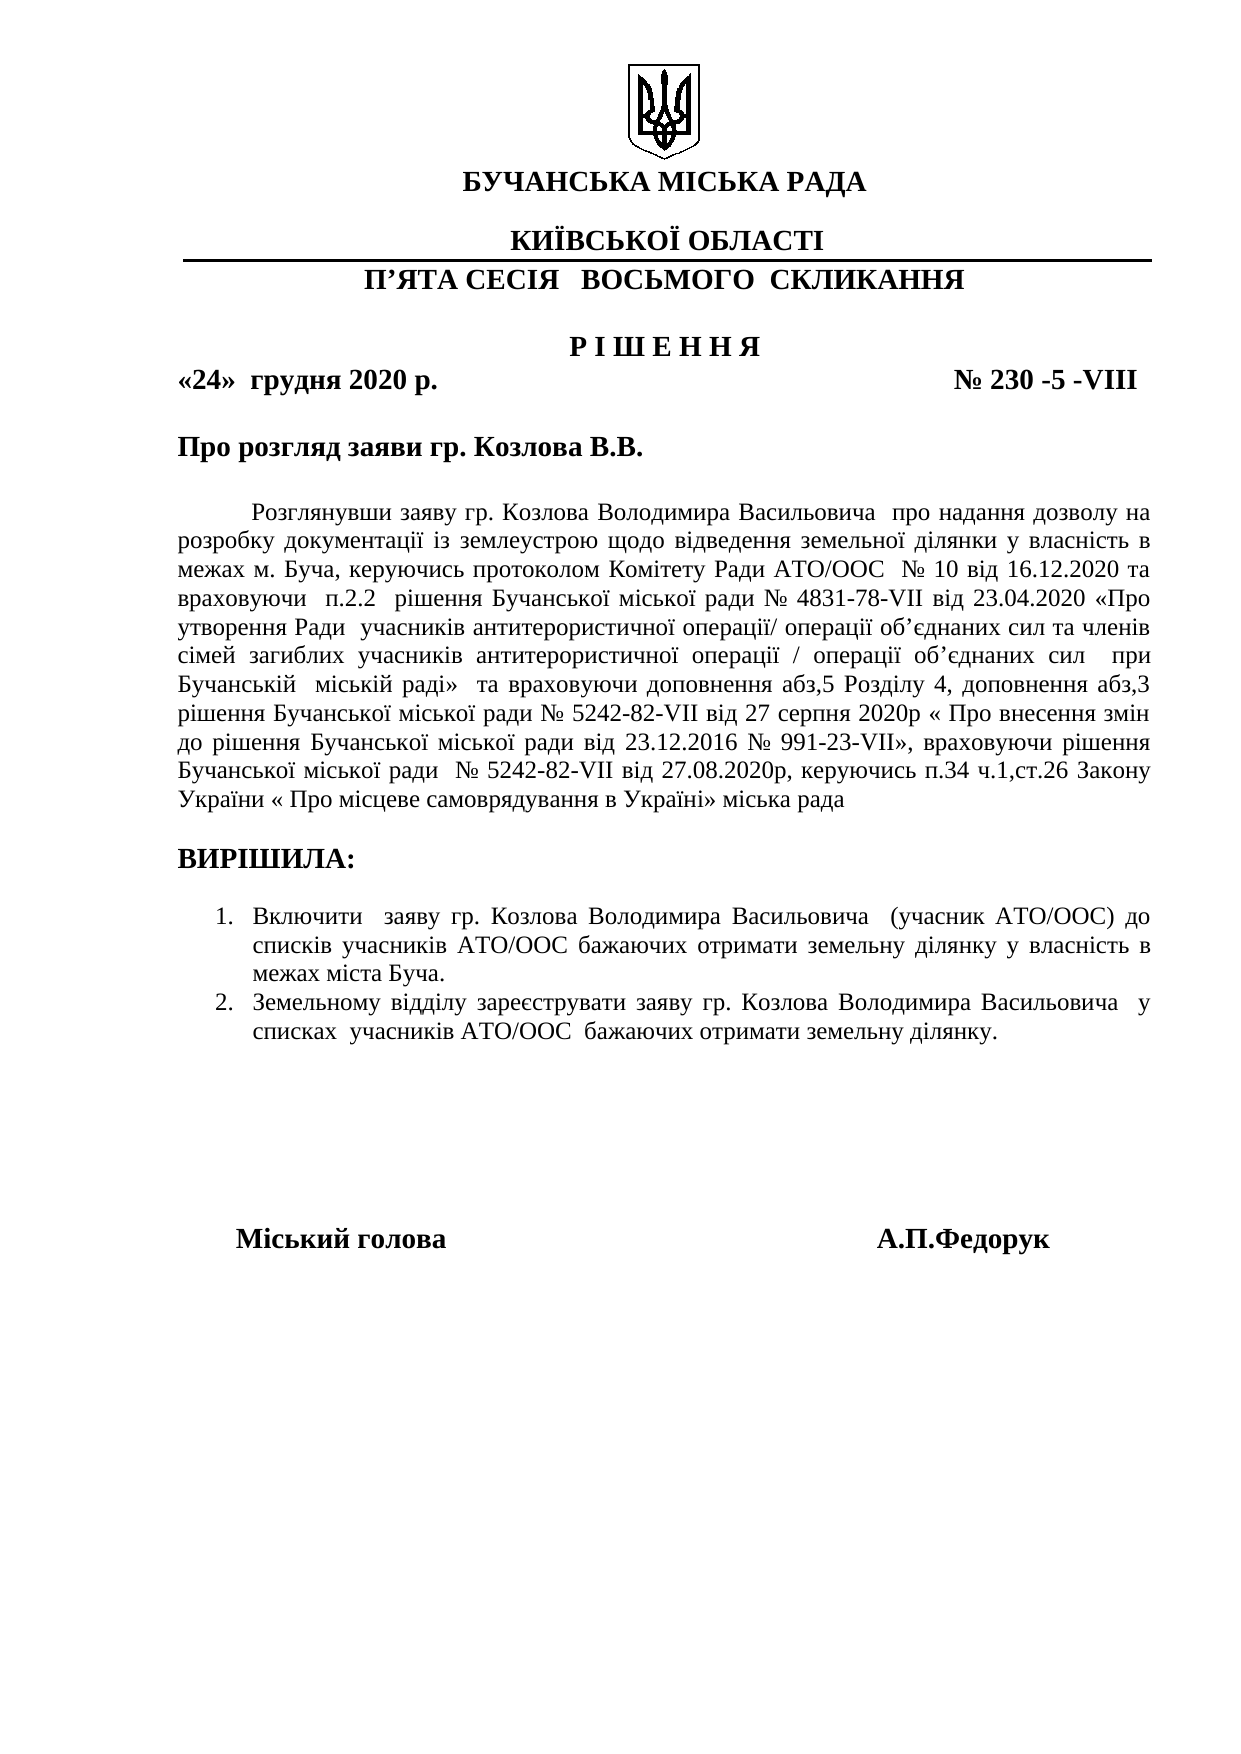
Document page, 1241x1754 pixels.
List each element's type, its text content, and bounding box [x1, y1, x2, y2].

text КИЇВСЬКОЇ ОБЛАСТІ [183, 223, 1152, 259]
text П’ЯТА СЕСІЯ ВОСЬМОГО СКЛИКАННЯ [177, 262, 1152, 295]
text БУЧАНСЬКА МІСЬКА РАДА [177, 164, 1152, 197]
text Міський голова А.П.Федорук [177, 1221, 1152, 1254]
text ВИРІШИЛА: [177, 842, 1152, 875]
list Включити заяву гр. Козлова Володимира Васильовича (учасник АТО/ООС) до списків учасників АТО/ООС бажаючих отримати земельну ділянку у власність в межах міста Буча. [215, 901, 1152, 987]
text «24» грудня 2020 р. № 230 -5 -VІІІ [177, 362, 1152, 396]
text Розглянувши заяву гр. Козлова Володимира Васильовича про надання дозволу на розробку документації із землеустрою щодо відведення земельної ділянки у власність в межах м. Буча, керуючись протоколом Комітету Ради АТО/ООС № 10 від 16.12.2020 та враховуючи п.2.2 рішення Бучанської міської ради № 4831-78-VІІ від 23.04.2020 «Про утворення Ради учасників антитерористичної операції/ операції об’єднаних сил та членів сімей загиблих учасників антитерористичної операції / операції об’єднаних сил при Бучанській міській раді» та враховуючи доповнення абз,5 Розділу 4, доповнення абз,3 рішення Бучанської міської ради № 5242-82-VІІ від 27 серпня 2020р « Про внесення змін до рішення Бучанської міської ради від 23.12.2016 № 991-23-VІІ», враховуючи рішення Бучанської міської ради № 5242-82-VІІ від 27.08.2020р, керуючись п.34 ч.1,ст.26 Закону України « Про місцеве самоврядування в Україні» міська рада [177, 497, 1152, 813]
text Р І Ш Е Н Н Я [177, 329, 1152, 362]
list Земельному відділу зареєструвати заяву гр. Козлова Володимира Васильовича у списках учасників АТО/ООС бажаючих отримати земельну ділянку. [215, 987, 1152, 1045]
text Про розгляд заяви гр. Козлова В.В. [177, 429, 1152, 463]
